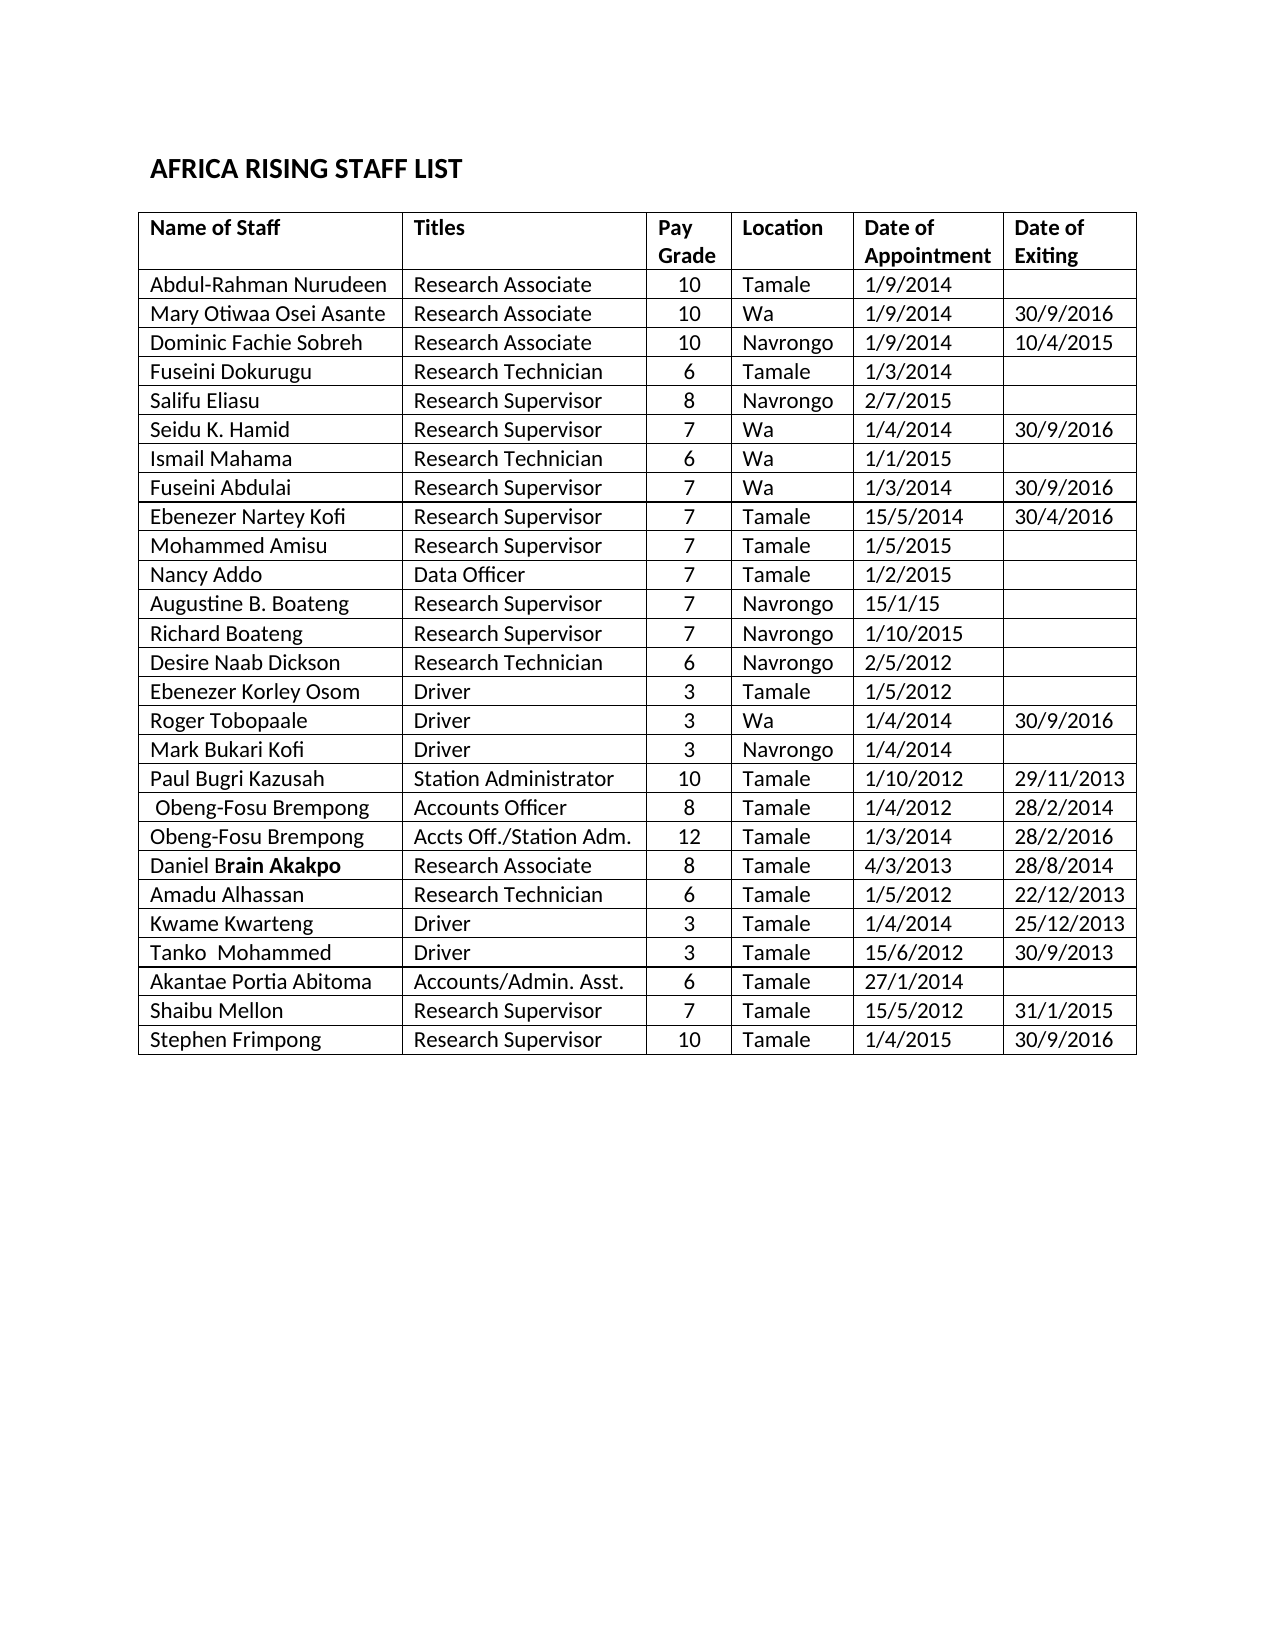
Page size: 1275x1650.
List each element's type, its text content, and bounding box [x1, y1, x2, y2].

table_cell [1004, 677, 1136, 705]
table_cell 30/9/2016 [1004, 706, 1136, 734]
table_cell Tamale [732, 909, 853, 937]
table_cell 1/10/2015 [854, 619, 1003, 647]
table_cell 7 [647, 996, 731, 1024]
table_cell Research Technician [403, 357, 646, 385]
table_cell Stephen Frimpong [139, 1026, 402, 1053]
table_cell Station Administrator [403, 764, 646, 792]
table_cell Research Associate [403, 851, 646, 879]
table_cell Wa [732, 415, 853, 443]
table_cell Mary Otiwaa Osei Asante [139, 299, 402, 327]
table_cell 31/1/2015 [1004, 996, 1136, 1024]
table_cell Research Associate [403, 328, 646, 356]
table_cell Roger Tobopaale [139, 706, 402, 734]
table_cell Dominic Fachie Sobreh [139, 328, 402, 356]
table_cell 30/4/2016 [1004, 503, 1136, 530]
table_cell Research Associate [403, 299, 646, 327]
table_cell 27/1/2014 [854, 968, 1003, 995]
table_cell 1/5/2012 [854, 677, 1003, 705]
table_cell 7 [647, 531, 731, 559]
table_cell 25/12/2013 [1004, 909, 1136, 937]
table_cell 15/5/2012 [854, 996, 1003, 1024]
table_cell Tamale [732, 270, 853, 298]
table_cell Mohammed Amisu [139, 531, 402, 559]
table_cell 10 [647, 299, 731, 327]
table_header Location [732, 213, 853, 269]
table_cell 7 [647, 415, 731, 443]
table_cell [1004, 590, 1136, 618]
table_cell Shaibu Mellon [139, 996, 402, 1024]
table_cell [1004, 735, 1136, 763]
table_cell Tamale [732, 503, 853, 530]
table_cell Driver [403, 706, 646, 734]
table_cell Fuseini Dokurugu [139, 357, 402, 385]
table_header Name of Staff [139, 213, 402, 269]
table_cell Tamale [732, 968, 853, 995]
table_cell [1004, 531, 1136, 559]
table_cell 15/6/2012 [854, 938, 1003, 966]
table_cell Desire Naab Dickson [139, 648, 402, 676]
table_cell Abdul-Rahman Nurudeen [139, 270, 402, 298]
table_cell Richard Boateng [139, 619, 402, 647]
table_cell Research Supervisor [403, 415, 646, 443]
table_cell 1/10/2012 [854, 764, 1003, 792]
table_cell 10/4/2015 [1004, 328, 1136, 356]
table_cell Accounts Officer [403, 793, 646, 821]
table_cell Akantae Portia Abitoma [139, 968, 402, 995]
table_cell Tamale [732, 677, 853, 705]
table_cell Tamale [732, 1026, 853, 1053]
table_cell Research Supervisor [403, 590, 646, 618]
table_cell Navrongo [732, 735, 853, 763]
table_cell Tamale [732, 996, 853, 1024]
table_cell Accounts/Admin. Asst. [403, 968, 646, 995]
table_cell 30/9/2013 [1004, 938, 1136, 966]
table_cell 8 [647, 793, 731, 821]
table_cell Tamale [732, 793, 853, 821]
table_cell 7 [647, 503, 731, 530]
table_cell [1004, 561, 1136, 588]
table_cell 28/8/2014 [1004, 851, 1136, 879]
table_cell [1004, 270, 1136, 298]
table_cell Ebenezer Nartey Kofi [139, 503, 402, 530]
table_cell Tamale [732, 880, 853, 908]
table_cell 1/9/2014 [854, 328, 1003, 356]
table_cell Research Supervisor [403, 386, 646, 414]
table_cell Wa [732, 706, 853, 734]
table_cell 1/4/2015 [854, 1026, 1003, 1053]
table_cell 12 [647, 822, 731, 850]
table_cell Wa [732, 473, 853, 501]
table_cell Kwame Kwarteng [139, 909, 402, 937]
table_cell Obeng-Fosu Brempong [139, 822, 402, 850]
table_header Date of Exiting [1004, 213, 1136, 269]
table_cell Driver [403, 735, 646, 763]
table_cell 28/2/2014 [1004, 793, 1136, 821]
table_cell 1/4/2014 [854, 415, 1003, 443]
table_cell 2/5/2012 [854, 648, 1003, 676]
table_cell Research Technician [403, 444, 646, 472]
table_cell 7 [647, 619, 731, 647]
table_cell Augustine B. Boateng [139, 590, 402, 618]
table_cell 30/9/2016 [1004, 299, 1136, 327]
table_cell 1/3/2014 [854, 822, 1003, 850]
table_cell Paul Bugri Kazusah [139, 764, 402, 792]
table_header Titles [403, 213, 646, 269]
table_cell 3 [647, 909, 731, 937]
table_cell [1004, 357, 1136, 385]
table_cell Driver [403, 909, 646, 937]
table_cell [1004, 648, 1136, 676]
table_cell 6 [647, 968, 731, 995]
table_cell Research Supervisor [403, 531, 646, 559]
text AFRICA RISING STAFF LIST [150, 150, 1125, 186]
table_cell 29/11/2013 [1004, 764, 1136, 792]
table_header Date of Appointment [854, 213, 1003, 269]
table_cell 10 [647, 764, 731, 792]
table_cell Navrongo [732, 619, 853, 647]
table_cell 15/1/15 [854, 590, 1003, 618]
table_cell Tamale [732, 531, 853, 559]
table_cell 15/5/2014 [854, 503, 1003, 530]
table_cell 1/3/2014 [854, 357, 1003, 385]
table_cell Wa [732, 299, 853, 327]
table_cell [1004, 619, 1136, 647]
table_cell Research Technician [403, 648, 646, 676]
table_cell Salifu Eliasu [139, 386, 402, 414]
table_cell 7 [647, 590, 731, 618]
table_cell Data Officer [403, 561, 646, 588]
table_cell 10 [647, 1026, 731, 1053]
table_cell Driver [403, 938, 646, 966]
table_cell 6 [647, 648, 731, 676]
table_cell 10 [647, 270, 731, 298]
table_cell Ebenezer Korley Osom [139, 677, 402, 705]
table_cell Tamale [732, 561, 853, 588]
table_cell 30/9/2016 [1004, 415, 1136, 443]
table_cell 6 [647, 880, 731, 908]
table_cell 3 [647, 735, 731, 763]
table_cell 4/3/2013 [854, 851, 1003, 879]
table_cell Fuseini Abdulai [139, 473, 402, 501]
table_cell Research Supervisor [403, 996, 646, 1024]
table_cell 10 [647, 328, 731, 356]
table_cell 7 [647, 561, 731, 588]
table_cell 6 [647, 444, 731, 472]
table_cell Tamale [732, 938, 853, 966]
table_cell Tamale [732, 822, 853, 850]
table_cell Seidu K. Hamid [139, 415, 402, 443]
table_header Pay Grade [647, 213, 731, 269]
table_cell Research Associate [403, 270, 646, 298]
table_cell Research Technician [403, 880, 646, 908]
table_cell Navrongo [732, 590, 853, 618]
table_cell 8 [647, 851, 731, 879]
table_cell 1/9/2014 [854, 270, 1003, 298]
table_cell Tamale [732, 764, 853, 792]
table_cell Navrongo [732, 328, 853, 356]
table_cell 3 [647, 677, 731, 705]
table_cell Tamale [732, 851, 853, 879]
table_cell Research Supervisor [403, 503, 646, 530]
table_cell Tanko Mohammed [139, 938, 402, 966]
table_cell 1/2/2015 [854, 561, 1003, 588]
table_cell Research Supervisor [403, 473, 646, 501]
table_cell Mark Bukari Kofi [139, 735, 402, 763]
table_cell 6 [647, 357, 731, 385]
table_cell 1/1/2015 [854, 444, 1003, 472]
table_cell 28/2/2016 [1004, 822, 1136, 850]
table_cell [1004, 444, 1136, 472]
table_cell 8 [647, 386, 731, 414]
table_cell [1004, 968, 1136, 995]
table_cell 1/9/2014 [854, 299, 1003, 327]
table_cell 1/4/2012 [854, 793, 1003, 821]
table_cell 30/9/2016 [1004, 1026, 1136, 1053]
table_cell 1/5/2015 [854, 531, 1003, 559]
table_cell 1/4/2014 [854, 909, 1003, 937]
table_cell 30/9/2016 [1004, 473, 1136, 501]
table_cell 22/12/2013 [1004, 880, 1136, 908]
table_cell Daniel Brain Akakpo [139, 851, 402, 879]
table_cell Navrongo [732, 386, 853, 414]
table_cell 1/4/2014 [854, 706, 1003, 734]
table_cell Accts Off./Station Adm. [403, 822, 646, 850]
table_cell Amadu Alhassan [139, 880, 402, 908]
table_cell 3 [647, 938, 731, 966]
table_cell Wa [732, 444, 853, 472]
table_cell 1/3/2014 [854, 473, 1003, 501]
table_cell Research Supervisor [403, 619, 646, 647]
table_cell 7 [647, 473, 731, 501]
table_cell 2/7/2015 [854, 386, 1003, 414]
table_cell Nancy Addo [139, 561, 402, 588]
table_cell [1004, 386, 1136, 414]
table_cell 1/4/2014 [854, 735, 1003, 763]
table_cell Tamale [732, 357, 853, 385]
table_cell 3 [647, 706, 731, 734]
table_cell Research Supervisor [403, 1026, 646, 1053]
table_cell Driver [403, 677, 646, 705]
table_cell Obeng-Fosu Brempong [139, 793, 402, 821]
table_cell Navrongo [732, 648, 853, 676]
table_cell Ismail Mahama [139, 444, 402, 472]
table_cell 1/5/2012 [854, 880, 1003, 908]
